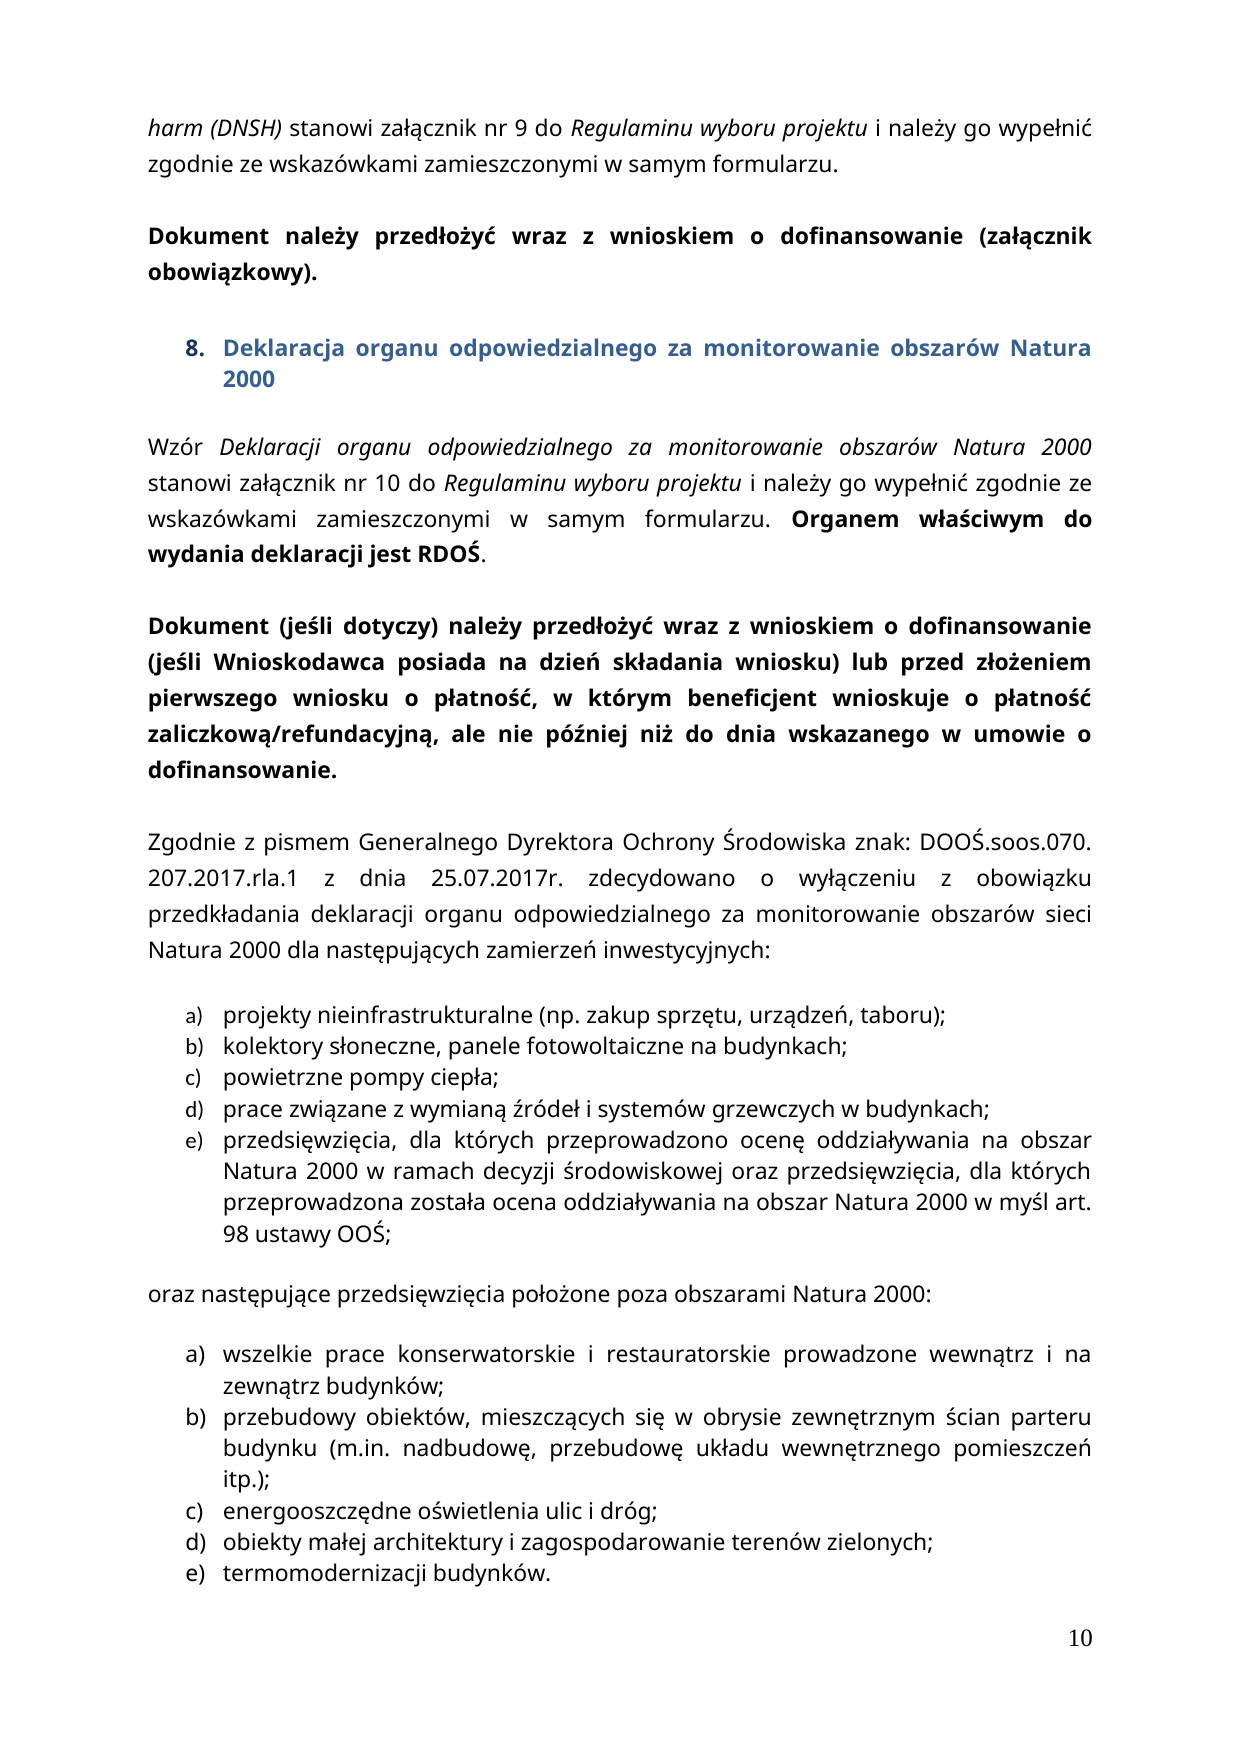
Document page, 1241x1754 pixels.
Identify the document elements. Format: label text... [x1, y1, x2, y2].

list kolektory słoneczne, panele fotowoltaiczne na budynkach; [185, 1059, 1093, 1091]
list prace związane z wymianą źródeł i systemów grzewczych w budynkach; [185, 1180, 1093, 1211]
text Wzór Deklaracji organu odpowiedzialnego za monitorowanie obszarów Natura 2000 stanowi załącznik nr 10 do Regulaminu wyboru projektu i należy go wypełnić zgodnie ze wskazówkami zamieszczonymi w samym formularzu. Organem właściwym do wydania deklaracji jest RDOŚ. [148, 431, 1093, 570]
text Dokument należy przedłożyć wraz z wnioskiem o dofinansowanie (załącznik obowiązkowy). [148, 220, 1093, 287]
list projekty nieinfrastrukturalne (np. zakup sprzętu, urządzeń, taboru); [185, 999, 1093, 1030]
subtitle Deklaracja organu odpowiedzialnego za monitorowanie obszarów Natura 2000 [185, 332, 1093, 395]
list powietrzne pompy ciepła; [185, 1120, 1093, 1151]
text Dokument (jeśli dotyczy) należy przedłożyć wraz z wnioskiem o dofinansowanie (jeśli Wnioskodawca posiada na dzień składania wniosku) lub przed złożeniem pierwszego wniosku o płatność, w którym beneficjent wnioskuje o płatność zaliczkową/refundacyjną, ale nie później niż do dnia wskazanego w umowie o dofinansowanie. [148, 610, 1093, 785]
text oraz następujące przedsięwzięcia położone poza obszarami Natura 2000: [148, 1395, 1093, 1426]
list wszelkie prace konserwatorskie i restauratorskie prowadzone wewnątrz i na zewnątrz budynków; [185, 1455, 1093, 1518]
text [148, 112, 1093, 179]
list przedsięwzięcia, dla których przeprowadzono ocenę oddziaływania na obszar Natura 2000 w ramach decyzji środowiskowej oraz przedsięwzięcia, dla których przeprowadzona została ocena oddziaływania na obszar Natura 2000 w myśl art. 98 ustawy OOŚ; [185, 1241, 1093, 1366]
text Zgodnie z pismem Generalnego Dyrektora Ochrony Środowiska znak: DOOŚ.soos.070. 207.2017.rla.1 z dnia 25.07.2017r. zdecydowano o wyłączeniu z obowiązku przedkładania deklaracji organu odpowiedzialnego za monitorowanie obszarów sieci Natura 2000 dla następujących zamierzeń inwestycyjnych: [148, 826, 1093, 965]
